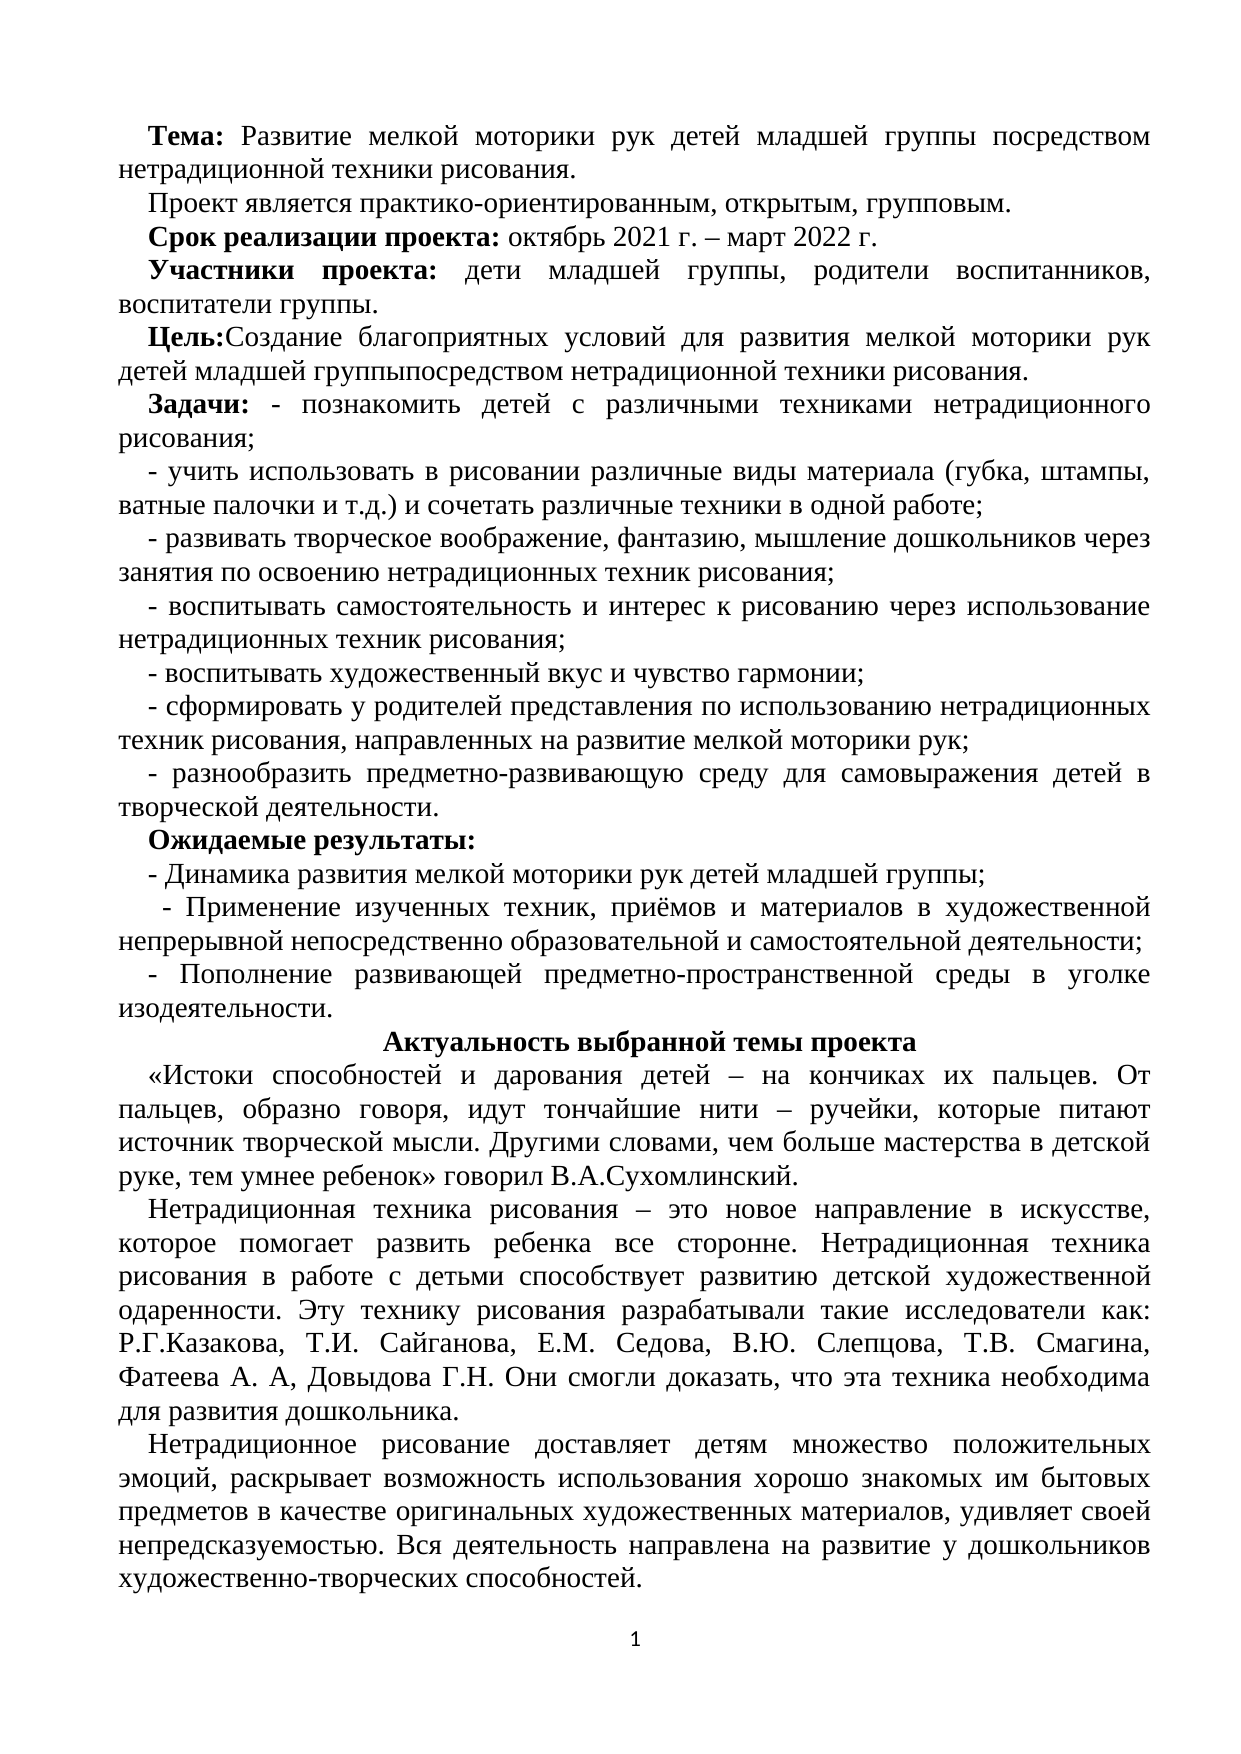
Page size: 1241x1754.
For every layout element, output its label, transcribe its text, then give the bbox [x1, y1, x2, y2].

text Актуальность выбранной темы проекта [118, 1024, 1152, 1057]
text - разнообразить предметно-развивающую среду для самовыражения детей в творческой деятельности. [118, 755, 1152, 822]
text - Динамика развития мелкой моторики рук детей младшей группы; [118, 856, 1152, 889]
text Тема: Развитие мелкой моторики рук детей младшей группы посредством нетрадиционной техники рисования. [118, 118, 1152, 185]
text Ожидаемые результаты: [118, 822, 1152, 856]
text - воспитывать художественный вкус и чувство гармонии; [118, 655, 1152, 688]
text «Истоки способностей и дарования детей – на кончиках их пальцев. От пальцев, образно говоря, идут тончайшие нити – ручейки, которые питают источник творческой мысли. Другими словами, чем больше мастерства в детской руке, тем умнее ребенок» говорил В.А.Сухомлинский. [118, 1057, 1152, 1191]
text Задачи: - познакомить детей с различными техниками нетрадиционного рисования; [118, 386, 1152, 453]
text - сформировать у родителей представления по использованию нетрадиционных техник рисования, направленных на развитие мелкой моторики рук; [118, 688, 1152, 755]
text - Применение изученных техник, приёмов и материалов в художественной непрерывной непосредственно образовательной и самостоятельной деятельности; [118, 889, 1152, 957]
text - Пополнение развивающей предметно-пространственной среды в уголке изодеятельности. [118, 957, 1152, 1024]
text Нетрадиционное рисование доставляет детям множество положительных эмоций, раскрывает возможность использования хорошо знакомых им бытовых предметов в качестве оригинальных художественных материалов, удивляет своей непредсказуемостью. Вся деятельность направлена на развитие у дошкольников художественно-творческих способностей. [118, 1426, 1152, 1594]
text Нетрадиционная техника рисования – это новое направление в искусстве, которое помогает развить ребенка все сторонне. Нетрадиционная техника рисования в работе с детьми способствует развитию детской художественной одаренности. Эту технику рисования разрабатывали такие исследователи как: Р.Г.Казакова, Т.И. Сайганова, Е.М. Седова, В.Ю. Слепцова, Т.В. Смагина, Фатеева А. А, Довыдова Г.Н. Они смогли доказать, что эта техника необходима для развития дошкольника. [118, 1191, 1152, 1426]
text - развивать творческое воображение, фантазию, мышление дошкольников через занятия по освоению нетрадиционных техник рисования; [118, 521, 1152, 588]
text Цель:Создание благоприятных условий для развития мелкой моторики рук детей младшей группыпосредством нетрадиционной техники рисования. [118, 319, 1152, 386]
text Срок реализации проекта: октябрь 2021 г. – март 2022 г. [118, 219, 1152, 252]
text Проект является практико-ориентированным, открытым, групповым. [118, 185, 1152, 219]
text - воспитывать самостоятельность и интерес к рисованию через использование нетрадиционных техник рисования; [118, 588, 1152, 655]
text - учить использовать в рисовании различные виды материала (губка, штампы, ватные палочки и т.д.) и сочетать различные техники в одной работе; [118, 453, 1152, 521]
text Участники проекта: дети младшей группы, родители воспитанников, воспитатели группы. [118, 252, 1152, 319]
